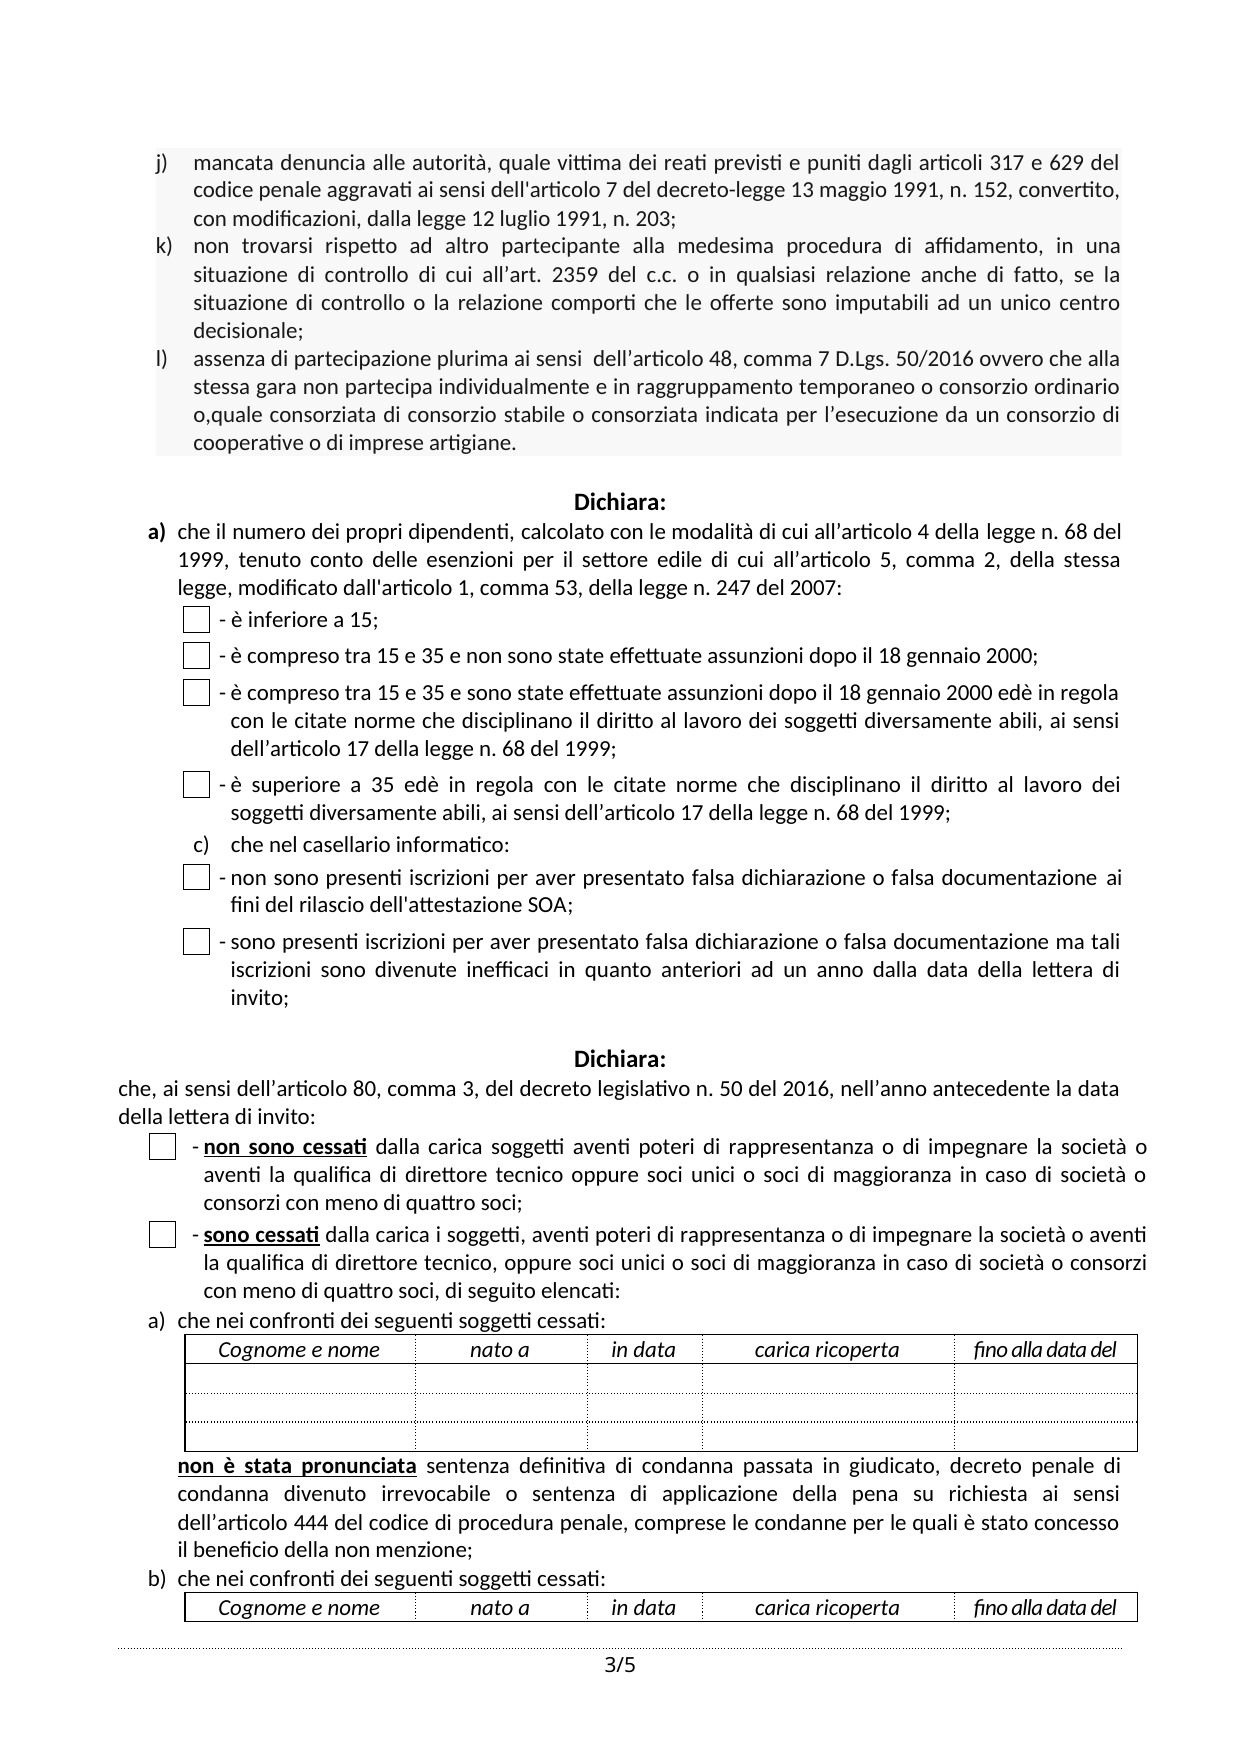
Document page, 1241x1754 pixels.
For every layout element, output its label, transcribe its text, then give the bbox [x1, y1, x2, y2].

table_cell [587, 1393, 702, 1421]
table_header fino alla data del [954, 1593, 1137, 1621]
table_cell - sono presenti iscrizioni per aver presentato falsa dichiarazione o falsa documentazione ma tali iscrizioni sono divenute inefficaci in quanto anteriori ad un anno dalla data della lettera di invito; [212, 923, 1129, 1015]
list che nel casellario informatico: [193, 830, 1122, 858]
list non trovarsi rispetto ad altro partecipante alla medesima procedura di affidamento, in una situazione di controllo di cui all’art. 2359 del c.c. o in qualsiasi relazione anche di fatto, se la situazione di controllo o la relazione comporti che le offerte sono imputabili ad un unico centro decisionale; [156, 232, 1122, 344]
table_cell [703, 1364, 954, 1392]
table_cell [148, 1218, 184, 1306]
table_header carica ricoperta [703, 1335, 954, 1363]
table_cell [182, 766, 212, 830]
text che, ai sensi dell’articolo 80, comma 3, del decreto legislativo n. 50 del 2016, nell’anno antecedente la data della lettera di invito: [118, 1074, 1122, 1130]
list assenza di partecipazione plurima ai sensi dell’articolo 48, comma 7 D.Lgs. 50/2016 ovvero che alla stessa gara non partecipa individualmente e in raggruppamento temporaneo o consorzio ordinario o,quale consorziata di consorzio stabile o consorziata indicata per l’esecuzione da un consorzio di cooperative o di imprese artigiane. [156, 344, 1122, 456]
text Dichiara: [118, 486, 1122, 517]
table_header Cognome e nome [186, 1335, 415, 1363]
table_header Cognome e nome [186, 1593, 415, 1621]
table_header fino alla data del [954, 1335, 1137, 1363]
table_cell [415, 1421, 587, 1451]
table_cell [703, 1393, 954, 1421]
table_cell [415, 1364, 587, 1392]
table_cell [415, 1393, 587, 1421]
table_header - è inferiore a 15; [212, 601, 1129, 637]
table_header in data [587, 1335, 702, 1363]
table_header [148, 1130, 184, 1218]
table_header in data [587, 1593, 703, 1621]
table_header [182, 601, 212, 637]
table_header nato a [415, 1335, 587, 1363]
text Dichiara: [118, 1043, 1122, 1074]
text a) che il numero dei propri dipendenti, calcolato con le modalità di cui all’articolo 4 della legge n. 68 del 1999, tenuto conto delle esenzioni per il settore edile di cui all’articolo 5, comma 2, della stessa legge, modificato dall'articolo 1, comma 53, della legge n. 247 del 2007: [148, 517, 1122, 601]
table_header nato a [415, 1593, 587, 1621]
table_cell [587, 1421, 702, 1451]
table_cell [703, 1421, 954, 1451]
table_cell - sono cessati dalla carica i soggetti, aventi poteri di rappresentanza o di impegnare la società o aventi la qualifica di direttore tecnico, oppure soci unici o soci di maggioranza in caso di società o consorzi con meno di quattro soci, di seguito elencati: [185, 1218, 1156, 1306]
table_cell - è superiore a 35 edè in regola con le citate norme che disciplinano il diritto al lavoro dei soggetti diversamente abili, ai sensi dell’articolo 17 della legge n. 68 del 1999; [212, 766, 1129, 830]
table_cell [587, 1364, 702, 1392]
table_cell [186, 1393, 415, 1421]
table_cell [186, 1364, 415, 1392]
table_cell [186, 1421, 415, 1451]
table_header carica ricoperta [703, 1593, 954, 1621]
table_cell [954, 1393, 1137, 1421]
table_cell [954, 1421, 1137, 1451]
text non è stata pronunciata sentenza definitiva di condanna passata in giudicato, decreto penale di condanna divenuto irrevocabile o sentenza di applicazione della pena su richiesta ai sensi dell’articolo 444 del codice di procedura penale, comprese le condanne per le quali è stato concesso il beneficio della non menzione; [177, 1452, 1122, 1564]
text a) che nei confronti dei seguenti soggetti cessati: [148, 1306, 1122, 1334]
table_header [182, 859, 212, 923]
list mancata denuncia alle autorità, quale vittima dei reati previsti e puniti dagli articoli 317 e 629 del codice penale aggravati ai sensi dell'articolo 7 del decreto-legge 13 maggio 1991, n. 152, convertito, con modificazioni, dalla legge 12 luglio 1991, n. 203; [156, 148, 1122, 232]
table_cell - è compreso tra 15 e 35 e sono state effettuate assunzioni dopo il 18 gennaio 2000 edè in regola con le citate norme che disciplinano il diritto al lavoro dei soggetti diversamente abili, ai sensi dell’articolo 17 della legge n. 68 del 1999; [212, 674, 1129, 766]
table_cell [954, 1364, 1137, 1392]
table_header - non sono presenti iscrizioni per aver presentato falsa dichiarazione o falsa documentazione ai fini del rilascio dell'attestazione SOA; [212, 859, 1129, 923]
table_cell [182, 674, 212, 766]
table_cell [182, 923, 212, 1015]
table_cell [182, 637, 212, 674]
table_cell - è compreso tra 15 e 35 e non sono state effettuate assunzioni dopo il 18 gennaio 2000; [212, 637, 1129, 674]
text b) che nei confronti dei seguenti soggetti cessati: [148, 1564, 1122, 1592]
table_header - non sono cessati dalla carica soggetti aventi poteri di rappresentanza o di impegnare la società o aventi la qualifica di direttore tecnico oppure soci unici o soci di maggioranza in caso di società o consorzi con meno di quattro soci; [185, 1130, 1156, 1218]
